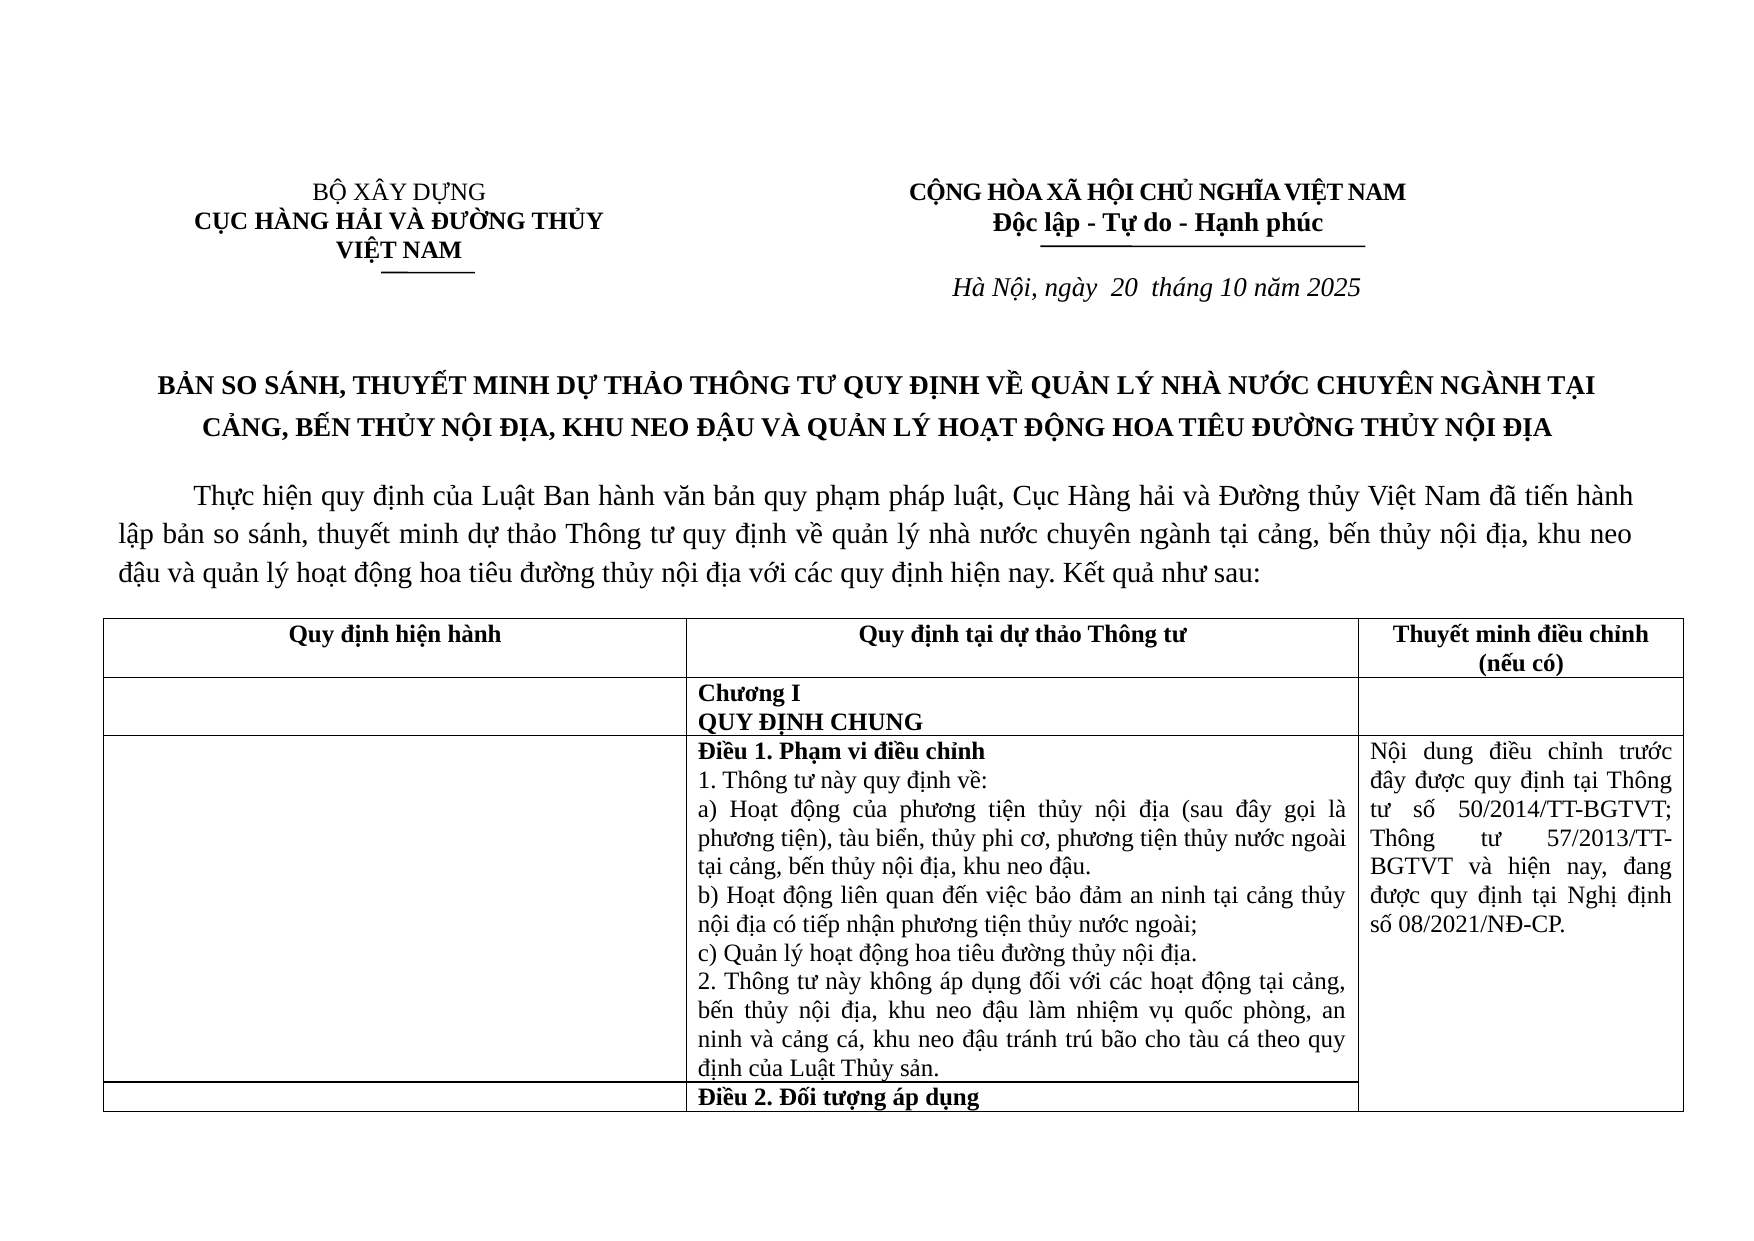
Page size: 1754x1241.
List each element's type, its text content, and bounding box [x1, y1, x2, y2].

table_cell [1359, 678, 1683, 735]
table_cell [104, 736, 686, 1081]
table_cell [104, 1083, 686, 1111]
text BẢN SO SÁNH, THUYẾT MINH DỰ THẢO THÔNG TƯ QUY ĐỊNH VỀ QUẢN LÝ NHÀ NƯỚC CHUYÊN NGÀNH TẠI CẢNG, BẾN THỦY NỘI ĐỊA, KHU NEO ĐẬU VÀ QUẢN LÝ HOẠT ĐỘNG HOA TIÊU ĐƯỜNG THỦY NỘI ĐỊA [118, 369, 1636, 442]
table_cell Nội dung điều chỉnh trước đây được quy định tại Thông tư số 50/2014/TT-BGTVT; Thông tư 57/2013/TT-BGTVT và hiện nay, đang được quy định tại Nghị định số 08/2021/NĐ-CP. [1359, 736, 1683, 1111]
table_cell [74, 271, 724, 302]
table_header Thuyết minh điều chỉnh (nếu có) [1359, 619, 1683, 677]
table_header BỘ XÂY DỰNG CỤC HÀNG HẢI VÀ ĐƯỜNG THỦY VIỆT NAM [74, 177, 724, 271]
table_cell Điều 1. Phạm vi điều chỉnh 1. Thông tư này quy định về: a) Hoạt động của phương tiện thủy nội địa (sau đây gọi là phương tiện), tàu biển, thủy phi cơ, phương tiện thủy nước ngoài tại cảng, bến thủy nội địa, khu neo đậu. b) Hoạt động liên quan đến việc bảo đảm an ninh tại cảng thủy nội địa có tiếp nhận phương tiện thủy nước ngoài; c) Quản lý hoạt động hoa tiêu đường thủy nội địa. 2. Thông tư này không áp dụng đối với các hoạt động tại cảng, bến thủy nội địa, khu neo đậu làm nhiệm vụ quốc phòng, an ninh và cảng cá, khu neo đậu tránh trú bão cho tàu cá theo quy định của Luật Thủy sản. [687, 736, 1358, 1081]
table_cell Hà Nội, ngày 20 tháng 10 năm 2025 [724, 271, 1591, 302]
table_header Quy định hiện hành [104, 619, 686, 677]
text Thực hiện quy định của Luật Ban hành văn bản quy phạm pháp luật, Cục Hàng hải và Đường thủy Việt Nam đã tiến hành lập bản so sánh, thuyết minh dự thảo Thông tư quy định về quản lý nhà nước chuyên ngành tại cảng, bến thủy nội địa, khu neo đậu và quản lý hoạt động hoa tiêu đường thủy nội địa với các quy định hiện nay. Kết quả như sau: [118, 478, 1636, 588]
table_header Quy định tại dự thảo Thông tư [687, 619, 1358, 677]
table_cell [687, 1083, 1358, 1111]
table_cell Chương I QUY ĐỊNH CHUNG [687, 678, 1358, 735]
table_header CỘNG HÒA XÃ HỘI CHỦ NGHĨA VIỆT Độc lập - Tự do - Hạnh phúc [724, 177, 1591, 271]
table_cell [104, 678, 686, 735]
